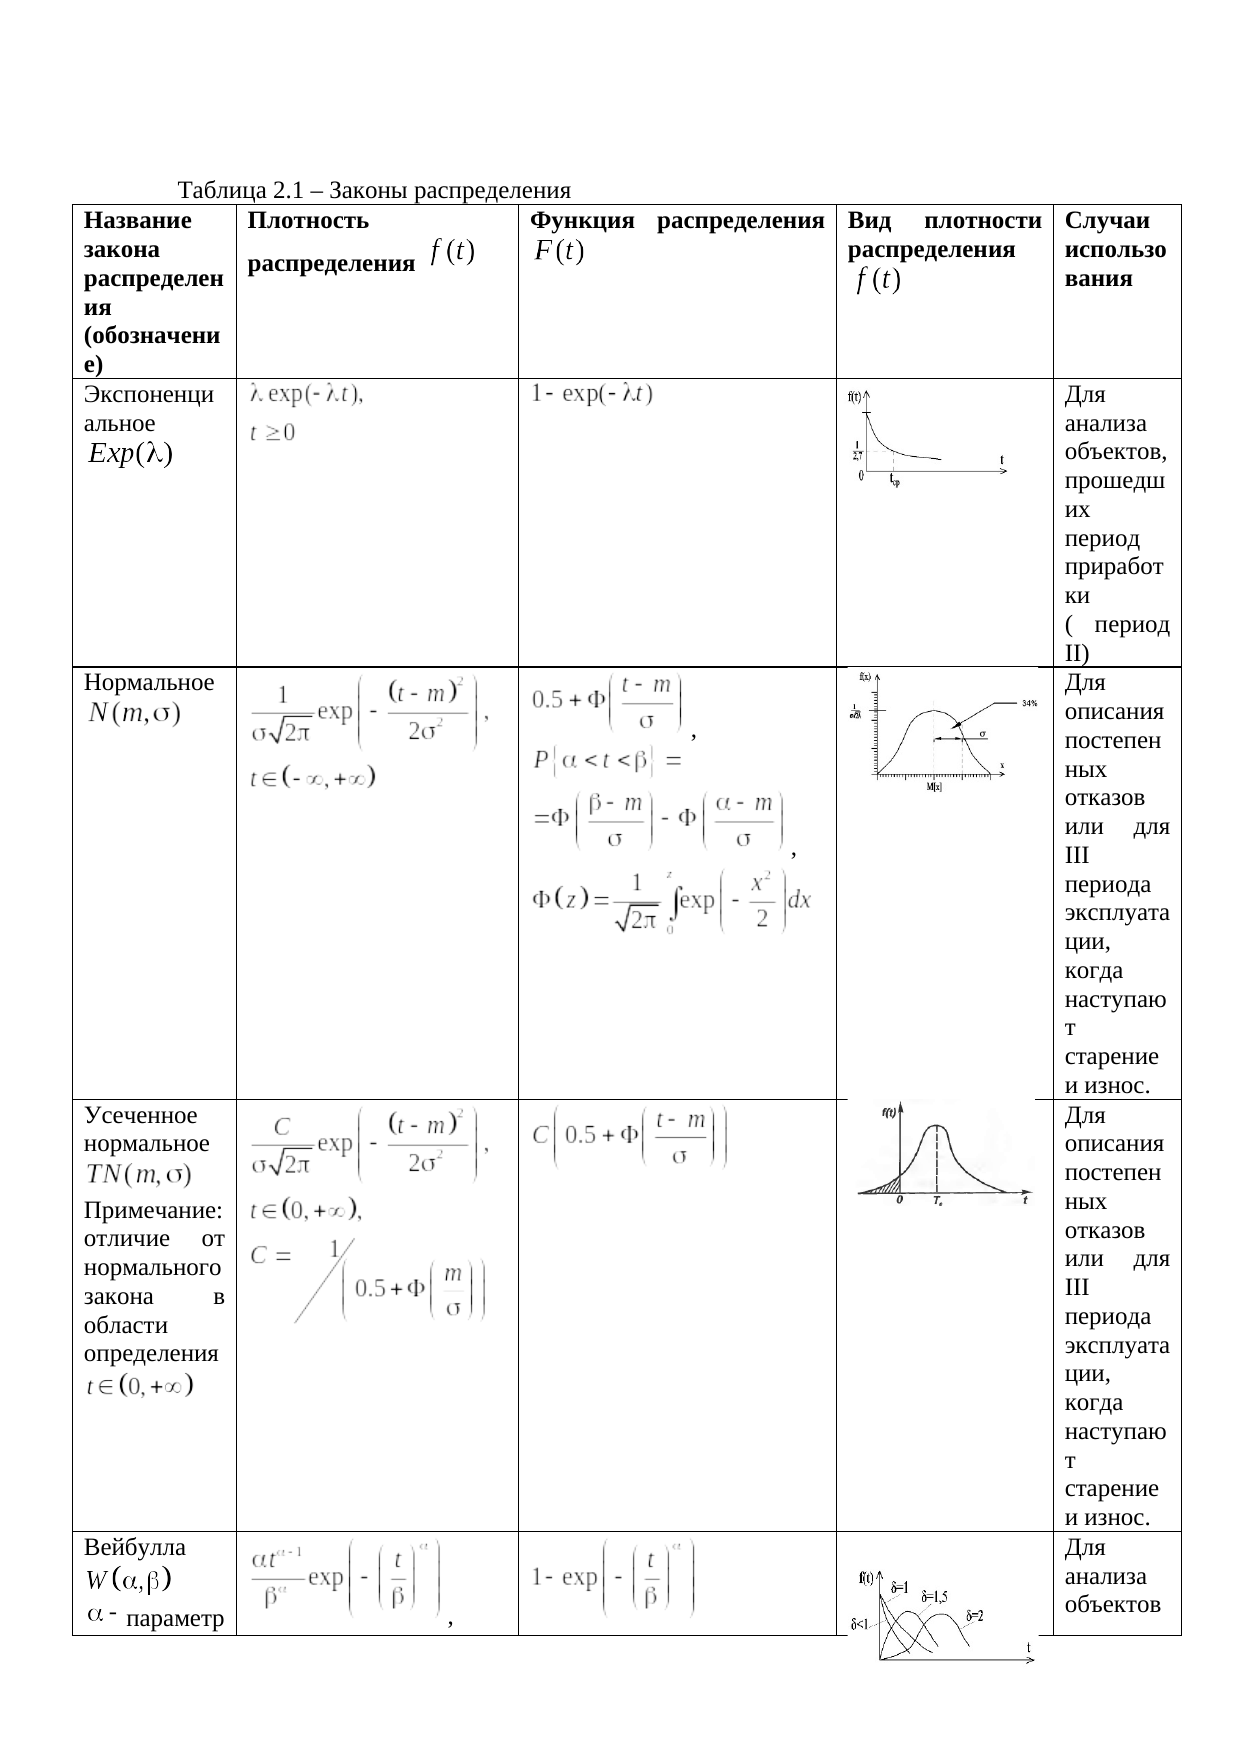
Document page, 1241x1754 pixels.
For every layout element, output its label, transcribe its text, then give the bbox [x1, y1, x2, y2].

table_cell Для анализа объектов, прошедших период приработки ( период II) [1054, 379, 1181, 666]
table_header Функция распределения [519, 205, 836, 378]
table_cell [837, 1100, 1053, 1531]
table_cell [237, 1532, 518, 1635]
table_header Вид плотности распределения [837, 205, 1053, 378]
text Таблица 2.1 – Законы распределения [177, 176, 1152, 204]
table_header Плотность распределения [237, 205, 518, 378]
picture [847, 667, 1039, 796]
table_cell Для описания постепенных отказов или для III периода эксплуатации, когда наступают старение и износ. [1054, 1100, 1181, 1531]
table_cell [519, 1100, 836, 1531]
table_cell [237, 1100, 518, 1531]
table_cell Усеченное нормальное Примечание: отличие от нормального закона в области определения [73, 1100, 236, 1531]
table_cell Нормальное [73, 668, 236, 1099]
picture [843, 387, 1011, 489]
table_cell [237, 668, 518, 1099]
table_header Название закона распределения (обозначение) [73, 205, 236, 378]
picture [847, 1563, 1039, 1671]
table_cell Для описания постепенных отказов или для III периода эксплуатации, когда наступают старение и износ. [1054, 668, 1181, 1099]
table_cell [519, 1532, 836, 1635]
table_cell , , [519, 668, 836, 1099]
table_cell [73, 1532, 236, 1635]
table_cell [1054, 1532, 1181, 1635]
picture [847, 1099, 1035, 1206]
table_cell [237, 379, 518, 666]
table_cell [519, 379, 836, 666]
table_cell [837, 379, 1053, 666]
table_cell Экспоненциальное [73, 379, 236, 666]
table_cell [837, 668, 1053, 1099]
table_header Случаи использования [1054, 205, 1181, 378]
table_cell [837, 1532, 1053, 1635]
